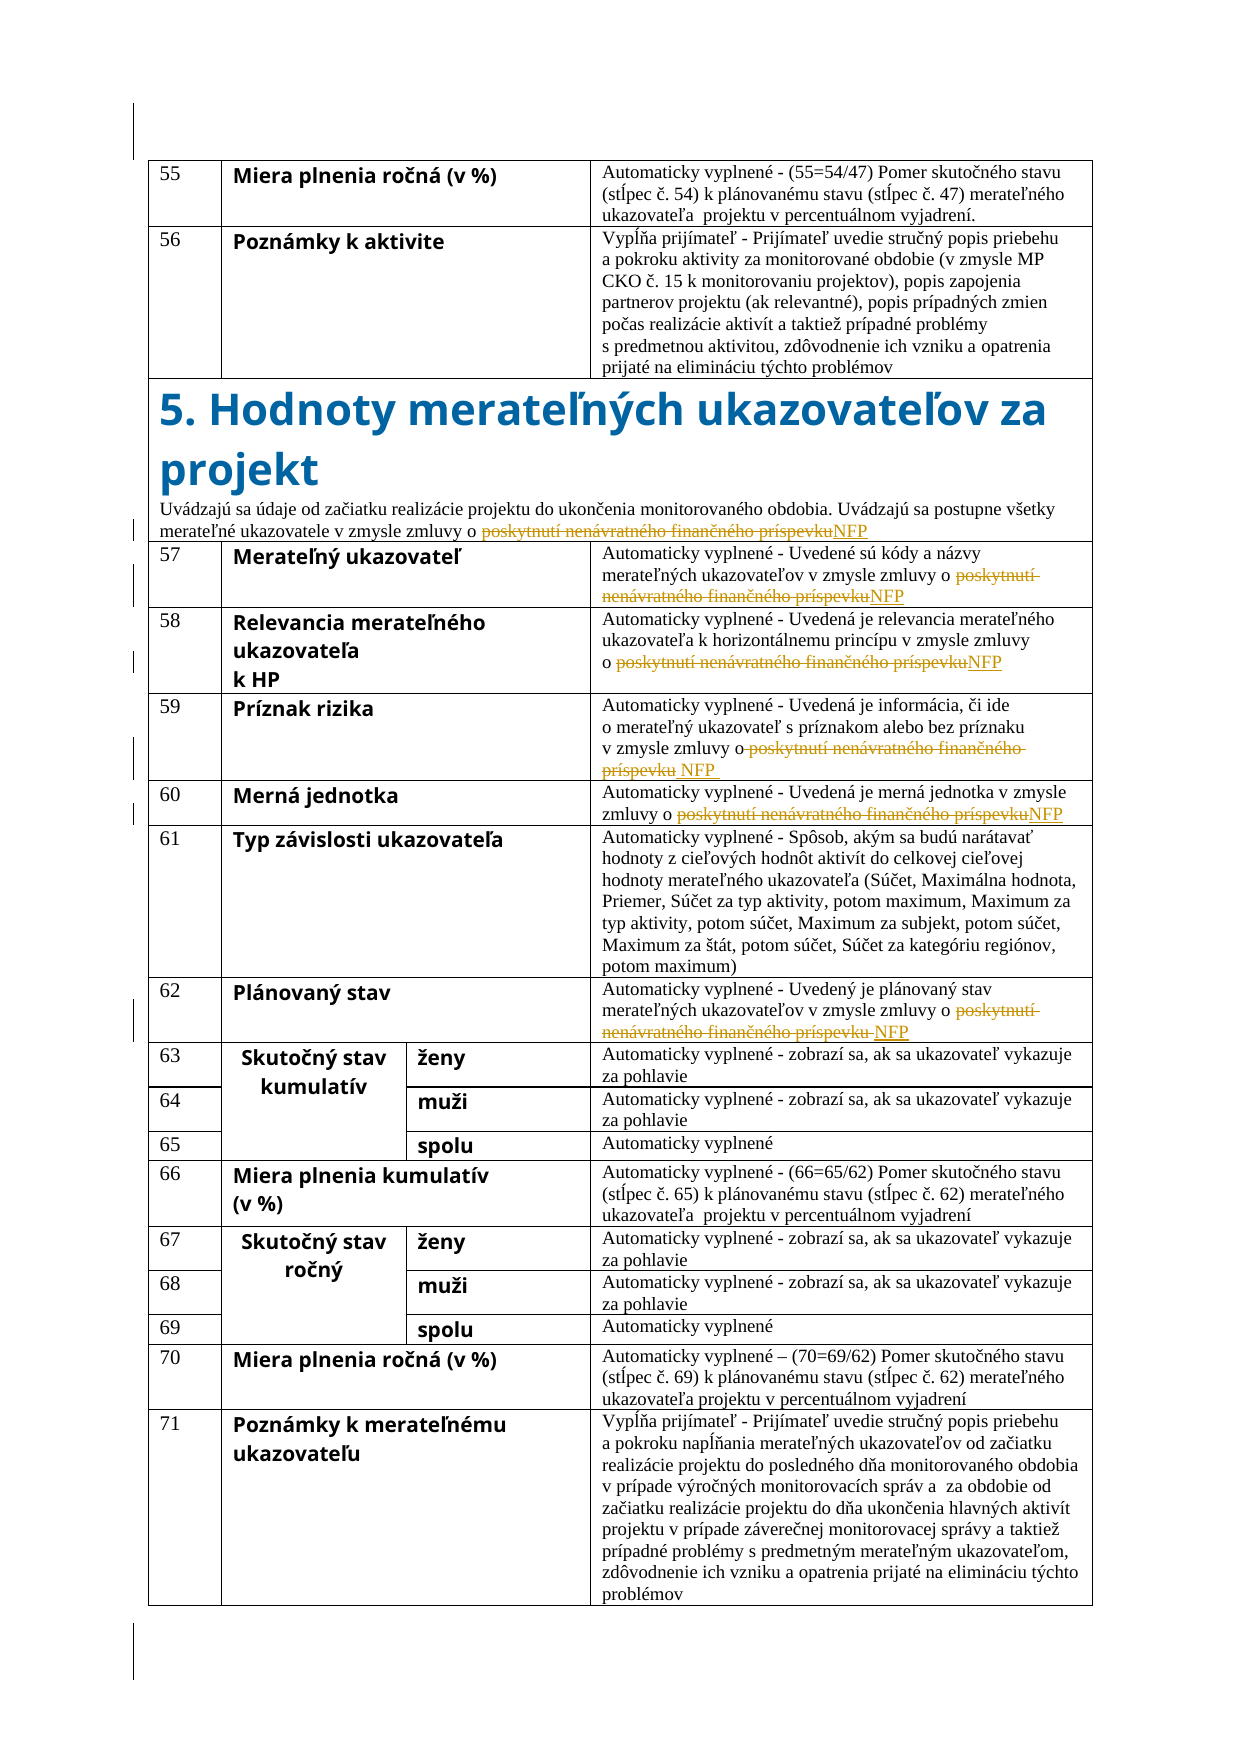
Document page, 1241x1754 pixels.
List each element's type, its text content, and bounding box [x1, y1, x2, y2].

table_cell 65 [149, 1132, 221, 1160]
table_cell 67 [149, 1227, 221, 1270]
table_cell 56 [149, 227, 221, 378]
table_cell Automaticky vyplnené - Spôsob, akým sa budú narátavať hodnoty z cieľových hodnôt aktivít do celkovej cieľovej hodnoty merateľného ukazovateľa (Súčet, Maximálna hodnota, Priemer, Súčet za typ aktivity, potom maximum, Maximum za typ aktivity, potom súčet, Maximum za subjekt, potom súčet, Maximum za štát, potom súčet, Súčet za kategóriu regiónov, potom maximum) [591, 826, 1092, 977]
table_cell 55 [149, 161, 221, 226]
table_cell Typ závislosti ukazovateľa [222, 826, 590, 977]
table_cell Poznámky k aktivite [222, 227, 590, 378]
table_cell 64 [149, 1088, 221, 1131]
table_cell Skutočný stav kumulatív [222, 1043, 406, 1160]
table_cell Vypĺňa prijímateľ - Prijímateľ uvedie stručný popis priebehu a pokroku napĺňania merateľných ukazovateľov od začiatku realizácie projektu do posledného dňa monitorovaného obdobia v prípade výročných monitorovacích správ a za obdobie od začiatku realizácie projektu do dňa ukončenia hlavných aktivít projektu v prípade záverečnej monitorovacej správy a taktiež prípadné problémy s predmetným merateľným ukazovateľom, zdôvodnenie ich vzniku a opatrenia prijaté na elimináciu týchto problémov [591, 1410, 1092, 1604]
table_cell 69 [149, 1315, 221, 1344]
table_cell Skutočný stav ročný [222, 1227, 406, 1344]
table_cell 59 [149, 694, 221, 780]
table_cell 70 [149, 1345, 221, 1409]
table_cell Automaticky vyplnené - Uvedený je plánovaný stav merateľných ukazovateľov v zmysle zmluvy o [591, 978, 1092, 1042]
table_cell Relevancia merateľného ukazovateľa k HP [222, 608, 590, 693]
table_cell Automaticky vyplnené - zobrazí sa, ak sa ukazovateľ vykazuje za pohlavie [591, 1043, 1092, 1086]
table_cell Príznak rizika [222, 694, 590, 780]
table_cell muži [407, 1088, 590, 1131]
table_cell Miera plnenia ročná (v %) [222, 1345, 590, 1409]
table_cell spolu [407, 1132, 590, 1160]
table_cell Automaticky vyplnené - Uvedená je merná jednotka v zmysle zmluvy o [591, 781, 1092, 824]
table_cell Vypĺňa prijímateľ - Prijímateľ uvedie stručný popis priebehu a pokroku aktivity za monitorované obdobie (v zmysle MP CKO č. 15 k monitorovaniu projektov), popis zapojenia partnerov projektu (ak relevantné), popis prípadných zmien počas realizácie aktivít a taktiež prípadné problémy s predmetnou aktivitou, zdôvodnenie ich vzniku a opatrenia prijaté na elimináciu týchto problémov [591, 227, 1092, 378]
table_cell 62 [149, 978, 221, 1042]
table_cell ženy [407, 1043, 590, 1086]
table_cell Automaticky vyplnené - Uvedená je relevancia merateľného ukazovateľa k horizontálnemu princípu v zmysle zmluvy o [591, 608, 1092, 693]
table_cell Plánovaný stav [222, 978, 590, 1042]
table_cell 71 [149, 1410, 221, 1604]
table_cell Merateľný ukazovateľ [222, 542, 590, 607]
table_cell Automaticky vyplnené [591, 1315, 1092, 1344]
table_cell spolu [407, 1315, 590, 1344]
table_cell Merná jednotka [222, 781, 590, 824]
table_cell 58 [149, 608, 221, 693]
table_cell Automaticky vyplnené [591, 1132, 1092, 1160]
table_cell Automaticky vyplnené - (66=65/62) Pomer skutočného stavu (stĺpec č. 65) k plánovanému stavu (stĺpec č. 62) merateľného ukazovateľa projektu v percentuálnom vyjadrení [591, 1161, 1092, 1226]
table_cell 60 [149, 781, 221, 824]
table_cell Automaticky vyplnené - zobrazí sa, ak sa ukazovateľ vykazuje za pohlavie [591, 1271, 1092, 1314]
table_cell Automaticky vyplnené - Uvedené sú kódy a názvy merateľných ukazovateľov v zmysle zmluvy o [591, 542, 1092, 607]
table_cell Automaticky vyplnené - Uvedená je informácia, či ide o merateľný ukazovateľ s príznakom alebo bez príznaku v zmysle zmluvy o [591, 694, 1092, 780]
table_cell Miera plnenia ročná (v %) [222, 161, 590, 226]
table_cell Miera plnenia kumulatív (v %) [222, 1161, 590, 1226]
table_cell 5. Hodnoty merateľných ukazovateľov za projekt Uvádzajú sa údaje od začiatku realizácie projektu do ukončenia monitorovaného obdobia. Uvádzajú sa postupne všetky merateľné ukazovatele v zmysle zmluvy o [149, 379, 1092, 541]
table_cell Poznámky k merateľnému ukazovateľu [222, 1410, 590, 1604]
table_cell 63 [149, 1043, 221, 1086]
table_cell 61 [149, 826, 221, 977]
table_cell Automaticky vyplnené - (55=54/47) Pomer skutočného stavu (stĺpec č. 54) k plánovanému stavu (stĺpec č. 47) merateľného ukazovateľa projektu v percentuálnom vyjadrení. [591, 161, 1092, 226]
table_cell Automaticky vyplnené - zobrazí sa, ak sa ukazovateľ vykazuje za pohlavie [591, 1088, 1092, 1131]
table_cell Automaticky vyplnené – (70=69/62) Pomer skutočného stavu (stĺpec č. 69) k plánovanému stavu (stĺpec č. 62) merateľného ukazovateľa projektu v percentuálnom vyjadrení [591, 1345, 1092, 1409]
table_cell 66 [149, 1161, 221, 1226]
table_cell 57 [149, 542, 221, 607]
table_cell 68 [149, 1271, 221, 1314]
table_cell muži [407, 1271, 590, 1314]
table_cell Automaticky vyplnené - zobrazí sa, ak sa ukazovateľ vykazuje za pohlavie [591, 1227, 1092, 1270]
table_cell ženy [407, 1227, 590, 1270]
